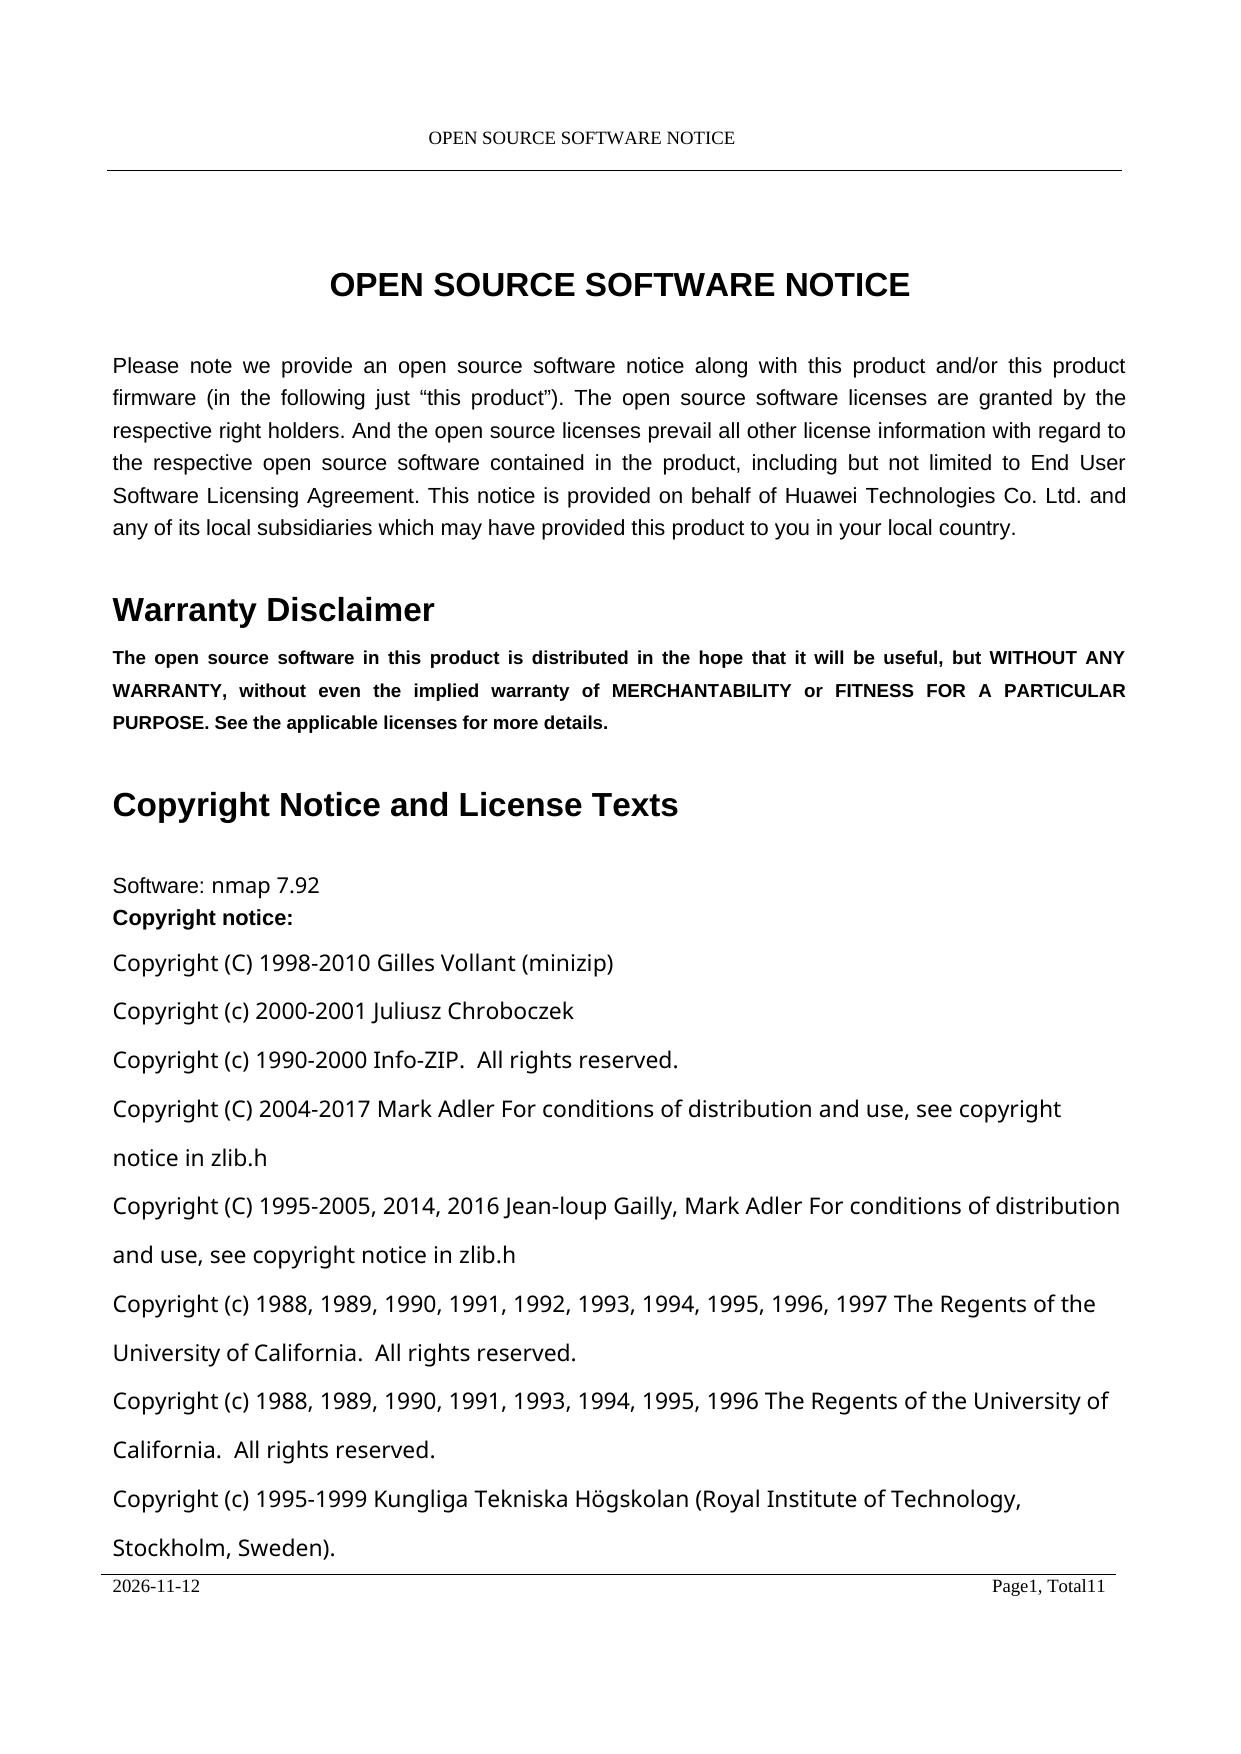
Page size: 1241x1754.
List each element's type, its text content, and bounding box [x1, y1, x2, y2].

text Warranty Disclaimer [112, 576, 1128, 641]
text Please note we provide an open source software notice along with this product and/or this product firmware (in the following just “this product”). The open source software licenses are granted by the respective right holders. And the open source licenses prevail all other license information with regard to the respective open source software contained in the product, including but not limited to End User Software Licensing Agreement. This notice is provided on behalf of Huawei Technologies Co. Ltd. and any of its local subsidiaries which may have provided this product to you in your local country. [112, 349, 1128, 544]
text OPEN SOURCE SOFTWARE NOTICE [112, 251, 1128, 316]
text Copyright (C) 1998-2010 Gilles Vollant (minizip) [112, 947, 1128, 979]
text The open source software in this product is distributed in the hope that it will be useful, but WITHOUT ANY WARRANTY, without even the implied warranty of MERCHANTABILITY or FITNESS FOR A PARTICULAR PURPOSE. See the applicable licenses for more details. [112, 641, 1128, 739]
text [112, 995, 1128, 1563]
text Software: nmap 7.92 [112, 869, 1128, 901]
text Copyright notice: [112, 901, 1128, 934]
text Copyright Notice and License Texts [112, 771, 1128, 836]
